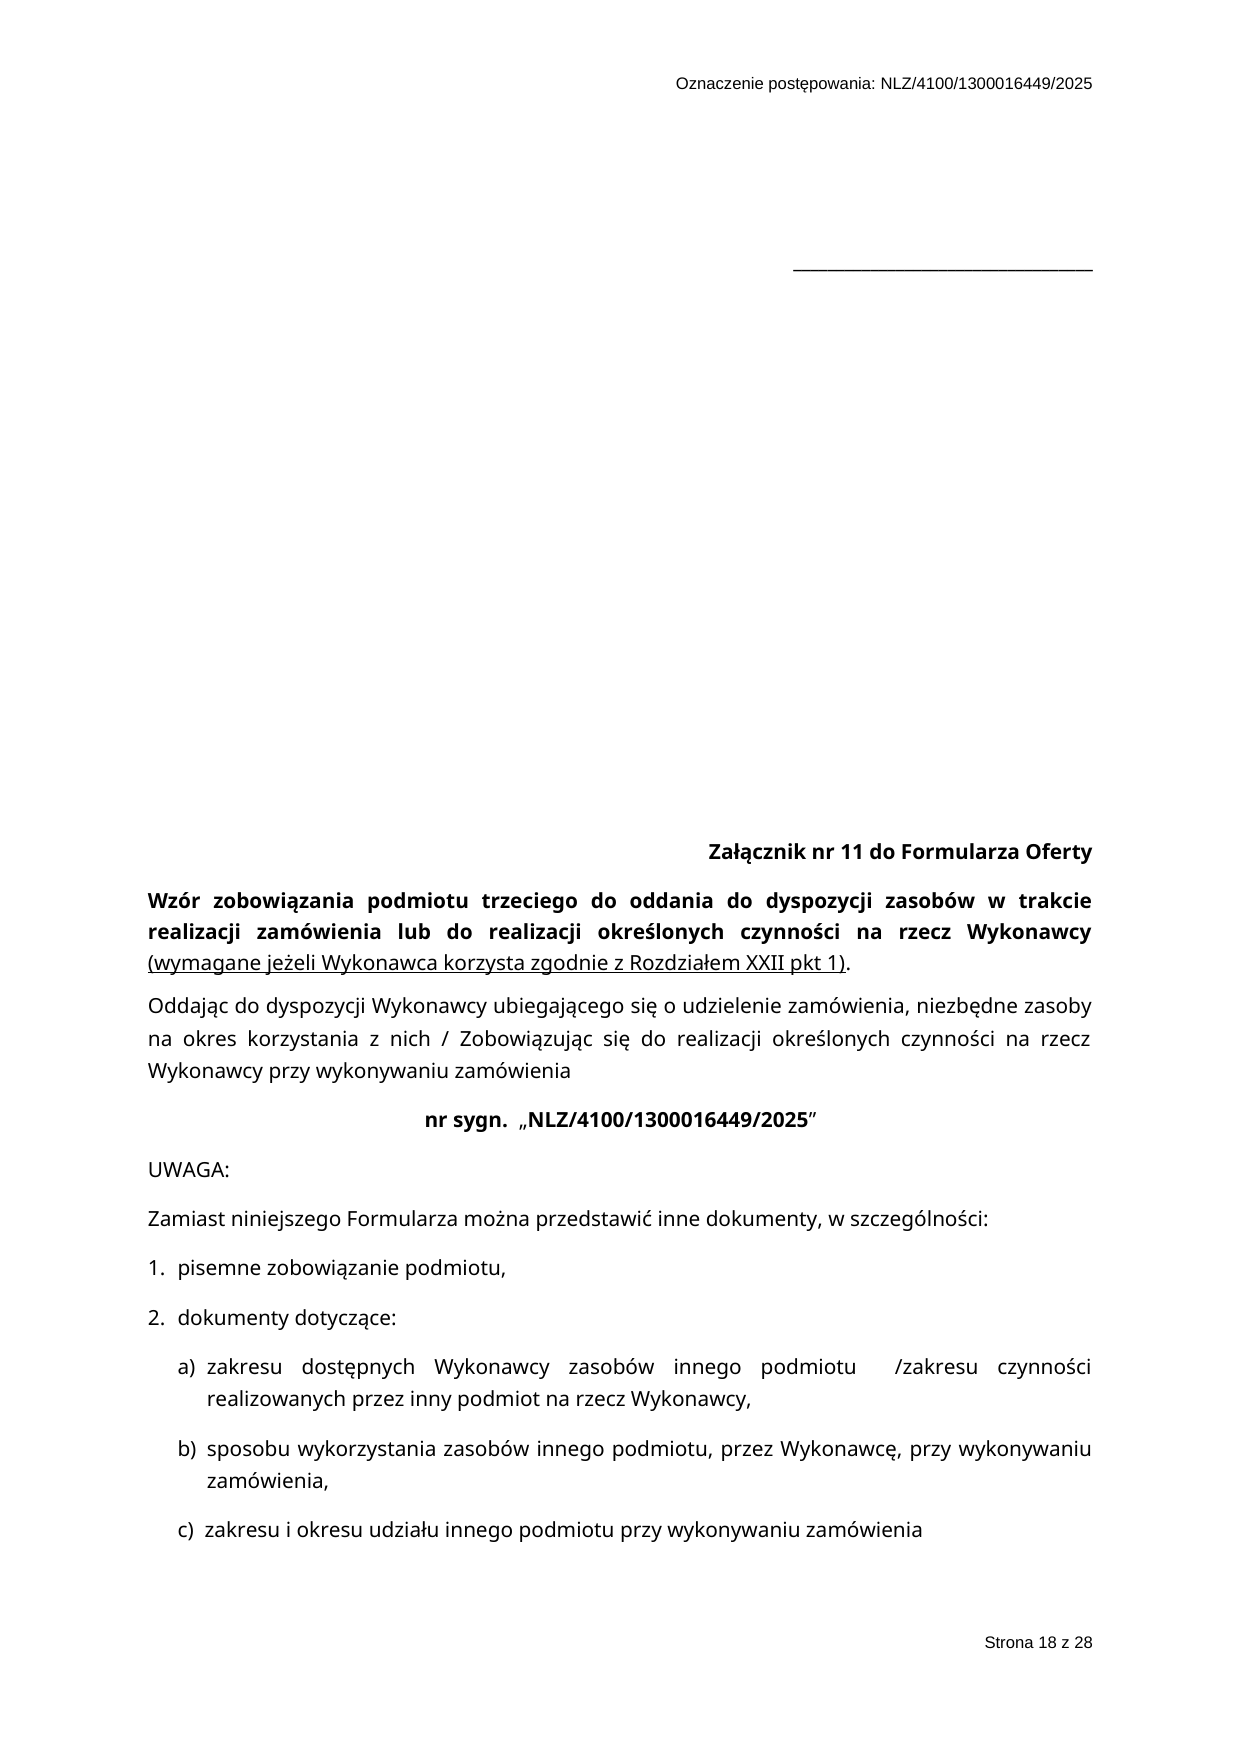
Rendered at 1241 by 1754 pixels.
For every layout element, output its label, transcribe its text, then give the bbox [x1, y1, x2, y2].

text b) sposobu wykorzystania zasobów innego podmiotu, przez Wykonawcę, przy wykonywaniu zamówienia, [177, 1434, 1093, 1495]
text Oddając do dyspozycji Wykonawcy ubiegającego się o udzielenie zamówienia, niezbędne zasoby na okres korzystania z nich / Zobowiązując się do realizacji określonych czynności na rzecz Wykonawcy przy wykonywaniu zamówienia [148, 991, 1093, 1085]
text c) zakresu i okresu udziału innego podmiotu przy wykonywaniu zamówienia [177, 1516, 1093, 1544]
text 2. dokumenty dotyczące: [148, 1303, 1093, 1331]
text Załącznik nr 11 do Formularza Oferty [148, 837, 1093, 866]
text a) zakresu dostępnych Wykonawcy zasobów innego podmiotu /zakresu czynności realizowanych przez inny podmiot na rzecz Wykonawcy, [177, 1352, 1093, 1413]
text nr sygn. „NLZ/4100/1300016449/2025” [148, 1106, 1093, 1134]
text UWAGA: [148, 1155, 1093, 1183]
text ___________________________________ [148, 246, 1093, 274]
text 1. pisemne zobowiązanie podmiotu, [148, 1253, 1093, 1282]
text Zamiast niniejszego Formularza można przedstawić inne dokumenty, w szczególności: [148, 1204, 1093, 1232]
text Wzór zobowiązania podmiotu trzeciego do oddania do dyspozycji zasobów w trakcie realizacji zamówienia lub do realizacji określonych czynności na rzecz Wykonawcy (wymagane jeżeli Wykonawca korzysta zgodnie z Rozdziałem XXII pkt 1). [148, 887, 1093, 976]
